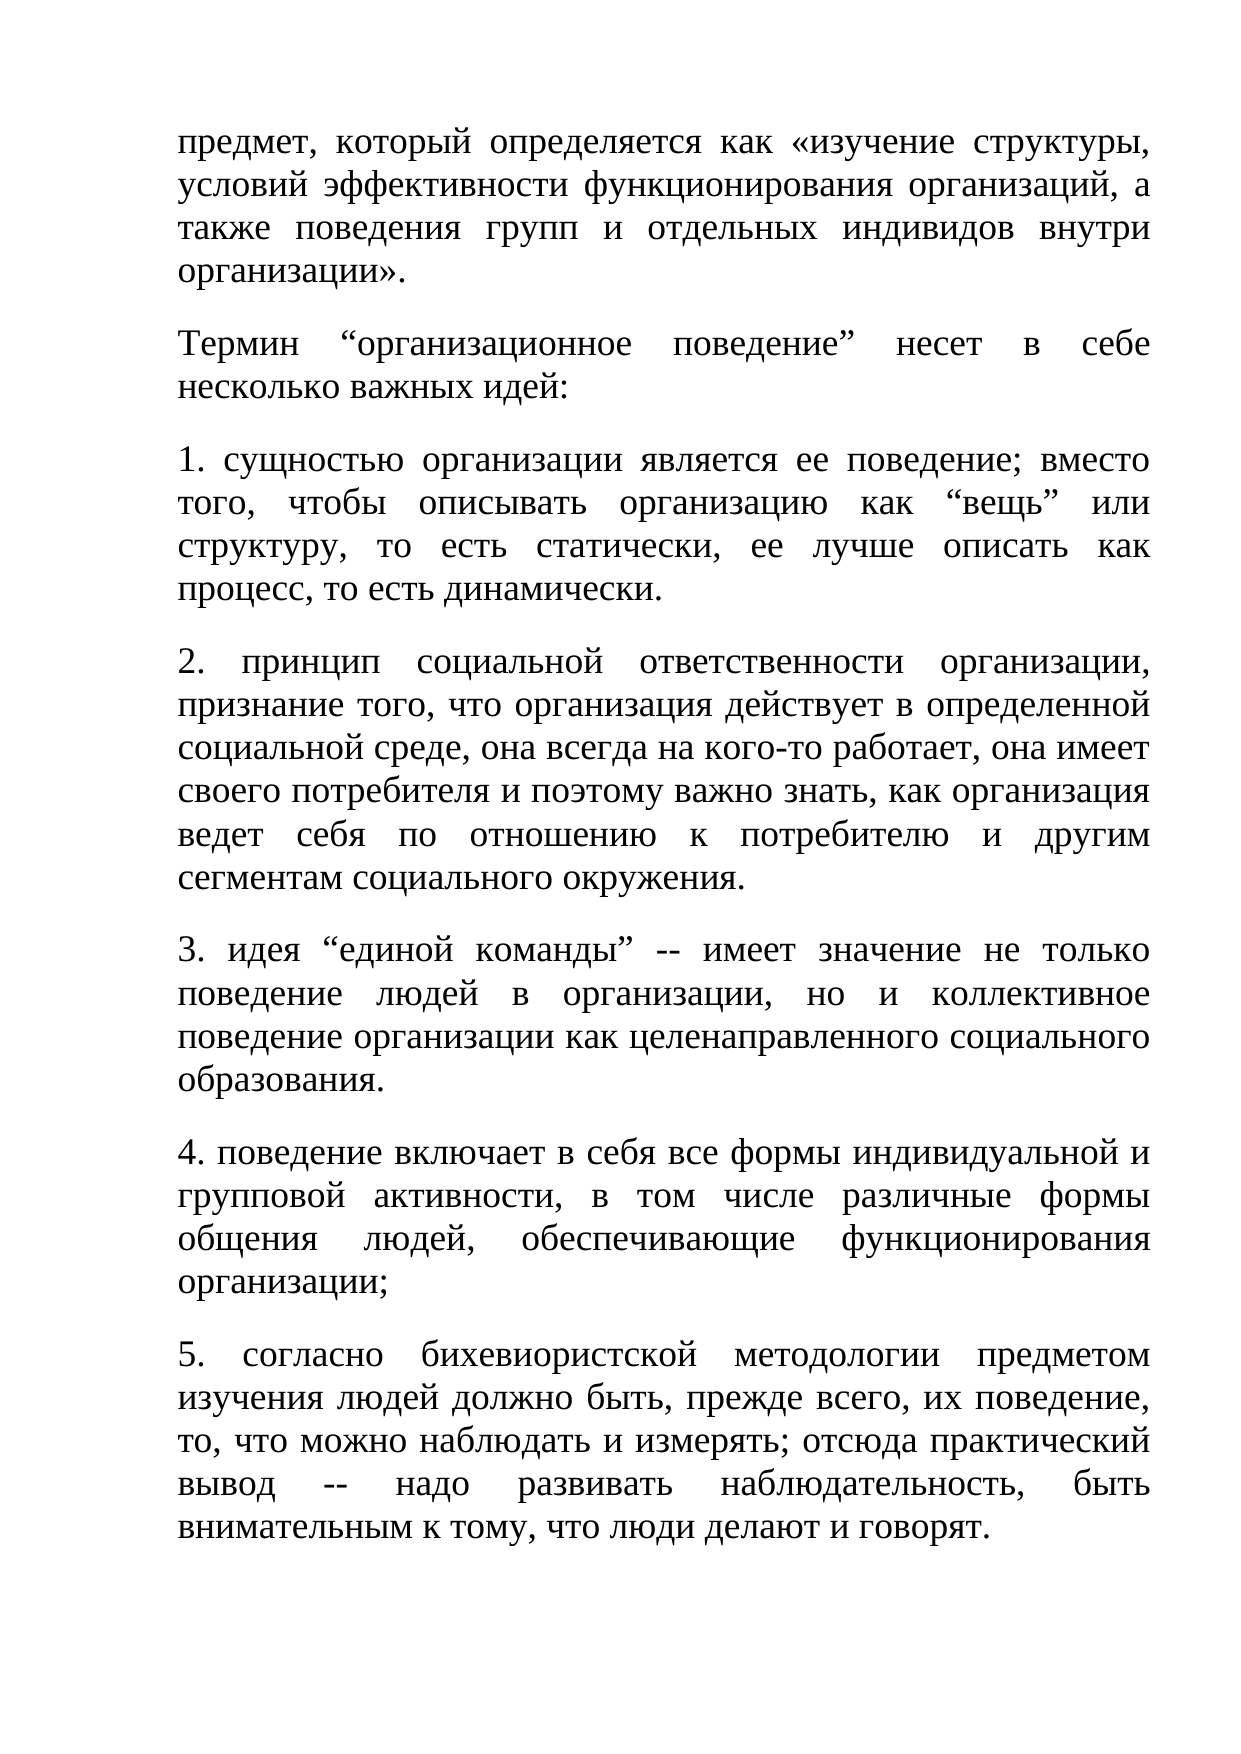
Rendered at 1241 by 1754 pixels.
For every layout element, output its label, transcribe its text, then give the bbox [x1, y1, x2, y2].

text Термин “организационное поведение” несет в себе несколько важных идей: [177, 320, 1152, 407]
text 4. поведение включает в себя все формы индивидуальной и групповой активности, в том числе различные формы общения людей, обеспечивающие функционирования организации; [177, 1129, 1152, 1302]
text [177, 118, 1152, 291]
text 5. согласно бихевиористской методологии предметом изучения людей должно быть, прежде всего, их поведение, то, что можно наблюдать и измерять; отсюда практический вывод -- надо развивать наблюдательность, быть внимательным к тому, что люди делают и говорят. [177, 1331, 1152, 1547]
text 3. идея “единой команды” -- имеет значение не только поведение людей в организации, но и коллективное поведение организации как целенаправленного социального образования. [177, 927, 1152, 1099]
text 2. принцип социальной ответственности организации, признание того, что организация действует в определенной социальной среде, она всегда на кого-то работает, она имеет своего потребителя и поэтому важно знать, как организация ведет себя по отношению к потребителю и другим сегментам социального окружения. [177, 638, 1152, 897]
text 1. сущностью организации является ее поведение; вместо того, чтобы описывать организацию как “вещь” или структуру, то есть статически, ее лучше описать как процесс, то есть динамически. [177, 436, 1152, 609]
